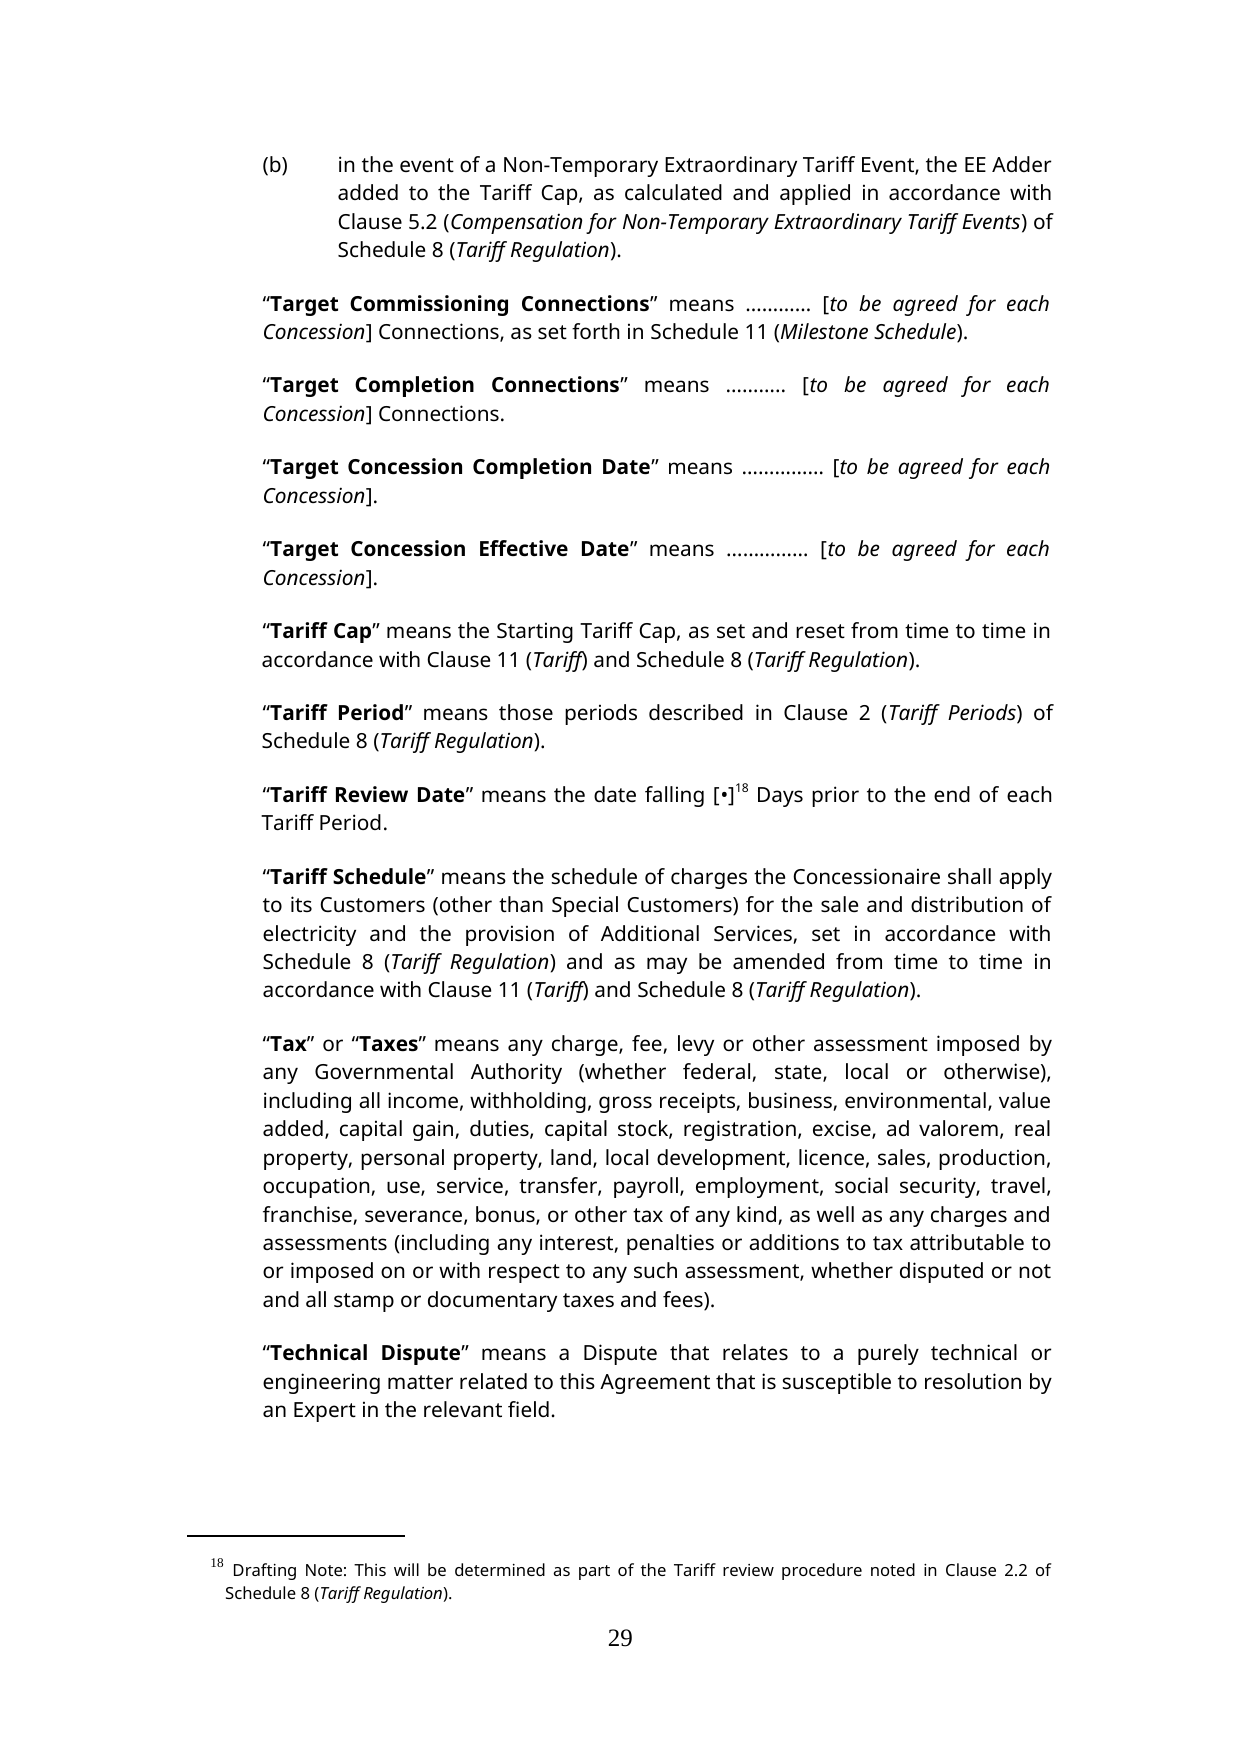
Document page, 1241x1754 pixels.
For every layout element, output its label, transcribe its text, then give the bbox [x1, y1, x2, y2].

text “Tariff Cap” means the Starting Tariff Cap, as set and reset from time to time in accordance with Clause 11 (Tariff) and Schedule 8 (Tariff Regulation). [261, 616, 1053, 673]
text “Technical Dispute” means a Dispute that relates to a purely technical or engineering matter related to this Agreement that is susceptible to resolution by an Expert in the relevant field. [262, 1338, 1053, 1424]
text “Target Commissioning Connections” means ………… [to be agreed for each Concession] Connections, as set forth in Schedule 11 (Milestone Schedule). [262, 289, 1053, 346]
list “Target Concession Completion Date” means …………… [to be agreed for each Concession]. [262, 452, 1053, 509]
text in the event of a Non-Temporary Extraordinary Tariff Event, the EE Adder added to the Tariff Cap, as calculated and applied in accordance with Clause 5.2 (Compensation for Non-Temporary Extraordinary Tariff Events) of Schedule 8 (Tariff Regulation). [262, 150, 1053, 264]
text “Tariff Period” means those periods described in Clause 2 (Tariff Periods) of Schedule 8 (Tariff Regulation). [261, 698, 1053, 755]
text “Tax” or “Taxes” means any charge, fee, levy or other assessment imposed by any Governmental Authority (whether federal, state, local or otherwise), including all income, withholding, gross receipts, business, environmental, value added, capital gain, duties, capital stock, registration, excise, ad valorem, real property, personal property, land, local development, licence, sales, production, occupation, use, service, transfer, payroll, employment, social security, travel, franchise, severance, bonus, or other tax of any kind, as well as any charges and assessments (including any interest, penalties or additions to tax attributable to or imposed on or with respect to any such assessment, whether disputed or not and all stamp or documentary taxes and fees). [262, 1029, 1053, 1313]
text “Tariff Review Date” means the date falling [•] Days prior to the end of each Tariff Period. [261, 780, 1053, 837]
text “Tariff Schedule” means the schedule of charges the Concessionaire shall apply to its Customers (other than Special Customers) for the sale and distribution of electricity and the provision of Additional Services, set in accordance with Schedule 8 (Tariff Regulation) and as may be amended from time to time in accordance with Clause 11 (Tariff) and Schedule 8 (Tariff Regulation). [262, 862, 1053, 1004]
list “Target Completion Connections” means ……….. [to be agreed for each Concession] Connections. [262, 371, 1053, 427]
list “Target Concession Effective Date” means …………… [to be agreed for each Concession]. [262, 534, 1053, 591]
